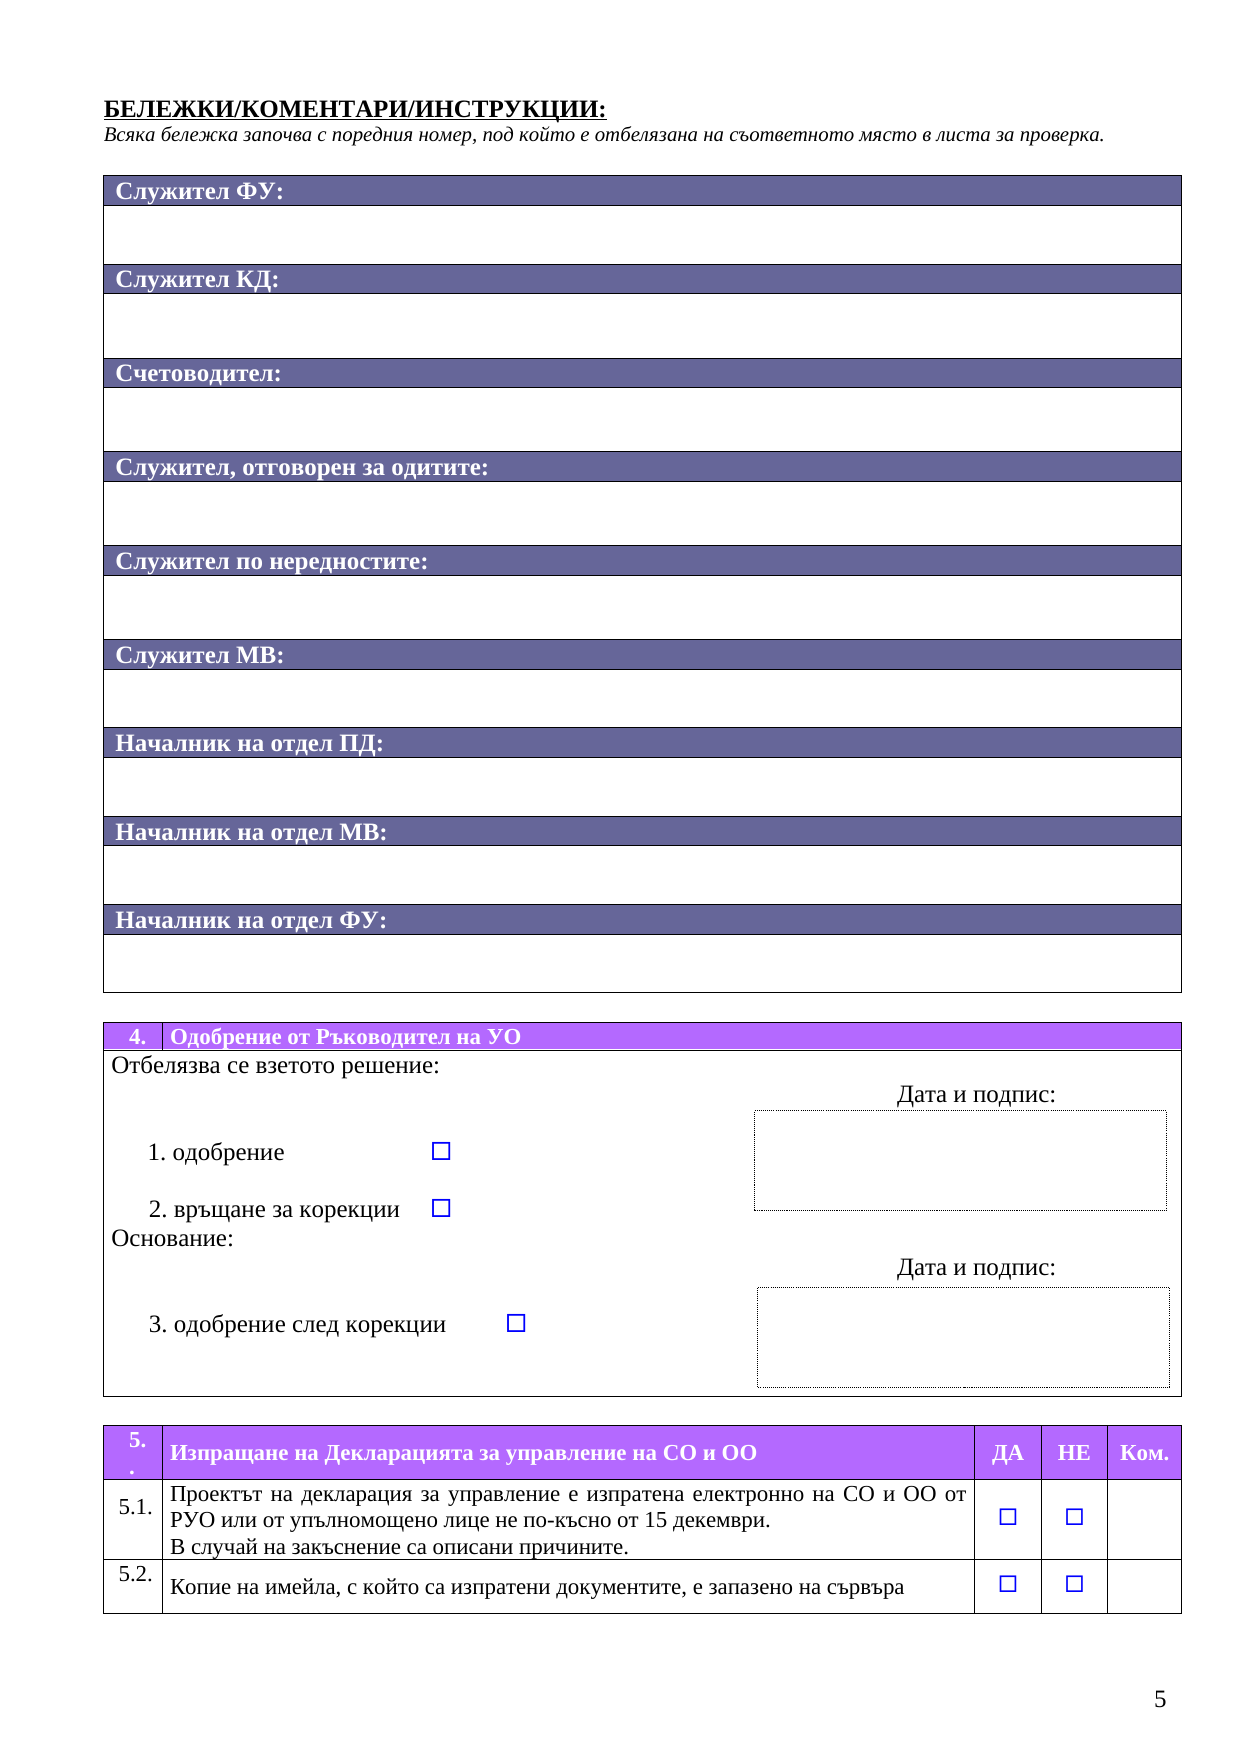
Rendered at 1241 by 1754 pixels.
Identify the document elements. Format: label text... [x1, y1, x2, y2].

table_cell [104, 1480, 162, 1559]
table_cell [1108, 1480, 1181, 1559]
table_header НЕ [1042, 1426, 1107, 1479]
table_header Ком. [1108, 1426, 1181, 1479]
table_cell [104, 482, 1181, 545]
table_cell Служител МВ: [104, 640, 1181, 669]
text Всяка бележка започва с поредния номер, под който е отбелязана на съответното място в листа за проверка. [103, 122, 1181, 146]
table_cell Началник на отдел ФУ: [104, 905, 1181, 934]
table_cell [975, 1480, 1041, 1559]
table_cell [104, 758, 1181, 816]
table_cell Проектът на декларация за управление е изпратена електронно на СО и ОО от РУО или от упълномощено лице не по-късно от 15 декември. В случай на закъснение са описани причините. [163, 1480, 974, 1559]
table_cell Началник на отдел ПД: [104, 728, 1181, 757]
table_cell [104, 846, 1181, 904]
table_cell [104, 388, 1181, 451]
table_cell [104, 935, 1181, 992]
table_cell [1108, 1560, 1181, 1613]
table_cell [975, 1560, 1041, 1613]
table_cell Служител по нередностите: [104, 546, 1181, 575]
table_cell [104, 1560, 162, 1613]
table_header ДА [975, 1426, 1041, 1479]
table_cell Копие на имейла, с който са изпратени документите, е запазено на сървъра [163, 1560, 974, 1613]
table_header Изпращане на Декларацията за управление на СО и ОО [163, 1426, 974, 1479]
table_cell Служител, отговорен за одитите: [104, 452, 1181, 481]
table_header Служител ФУ: [104, 176, 1181, 205]
table_cell [104, 294, 1181, 357]
table_cell [1042, 1480, 1107, 1559]
table_header [104, 1023, 162, 1049]
table_header Одобрение от Ръководител на УО [163, 1023, 1181, 1049]
table_cell [104, 670, 1181, 727]
table_cell Счетоводител: [104, 359, 1181, 387]
table_cell Началник на отдел МВ: [104, 817, 1181, 845]
table_cell Служител КД: [104, 265, 1181, 293]
text БЕЛЕЖКИ/КОМЕНТАРИ/ИНСТРУКЦИИ: [103, 94, 1167, 122]
table_header . [104, 1426, 162, 1479]
table_cell [104, 576, 1181, 639]
table_cell Отбелязва се взетото решение: Дата и подпис: 1. одобрение 2. връщане за корекции Основание: Дата и подпис: 3. одобрение след корекции [104, 1051, 1181, 1396]
table_cell [104, 206, 1181, 263]
table_cell [1042, 1560, 1107, 1613]
